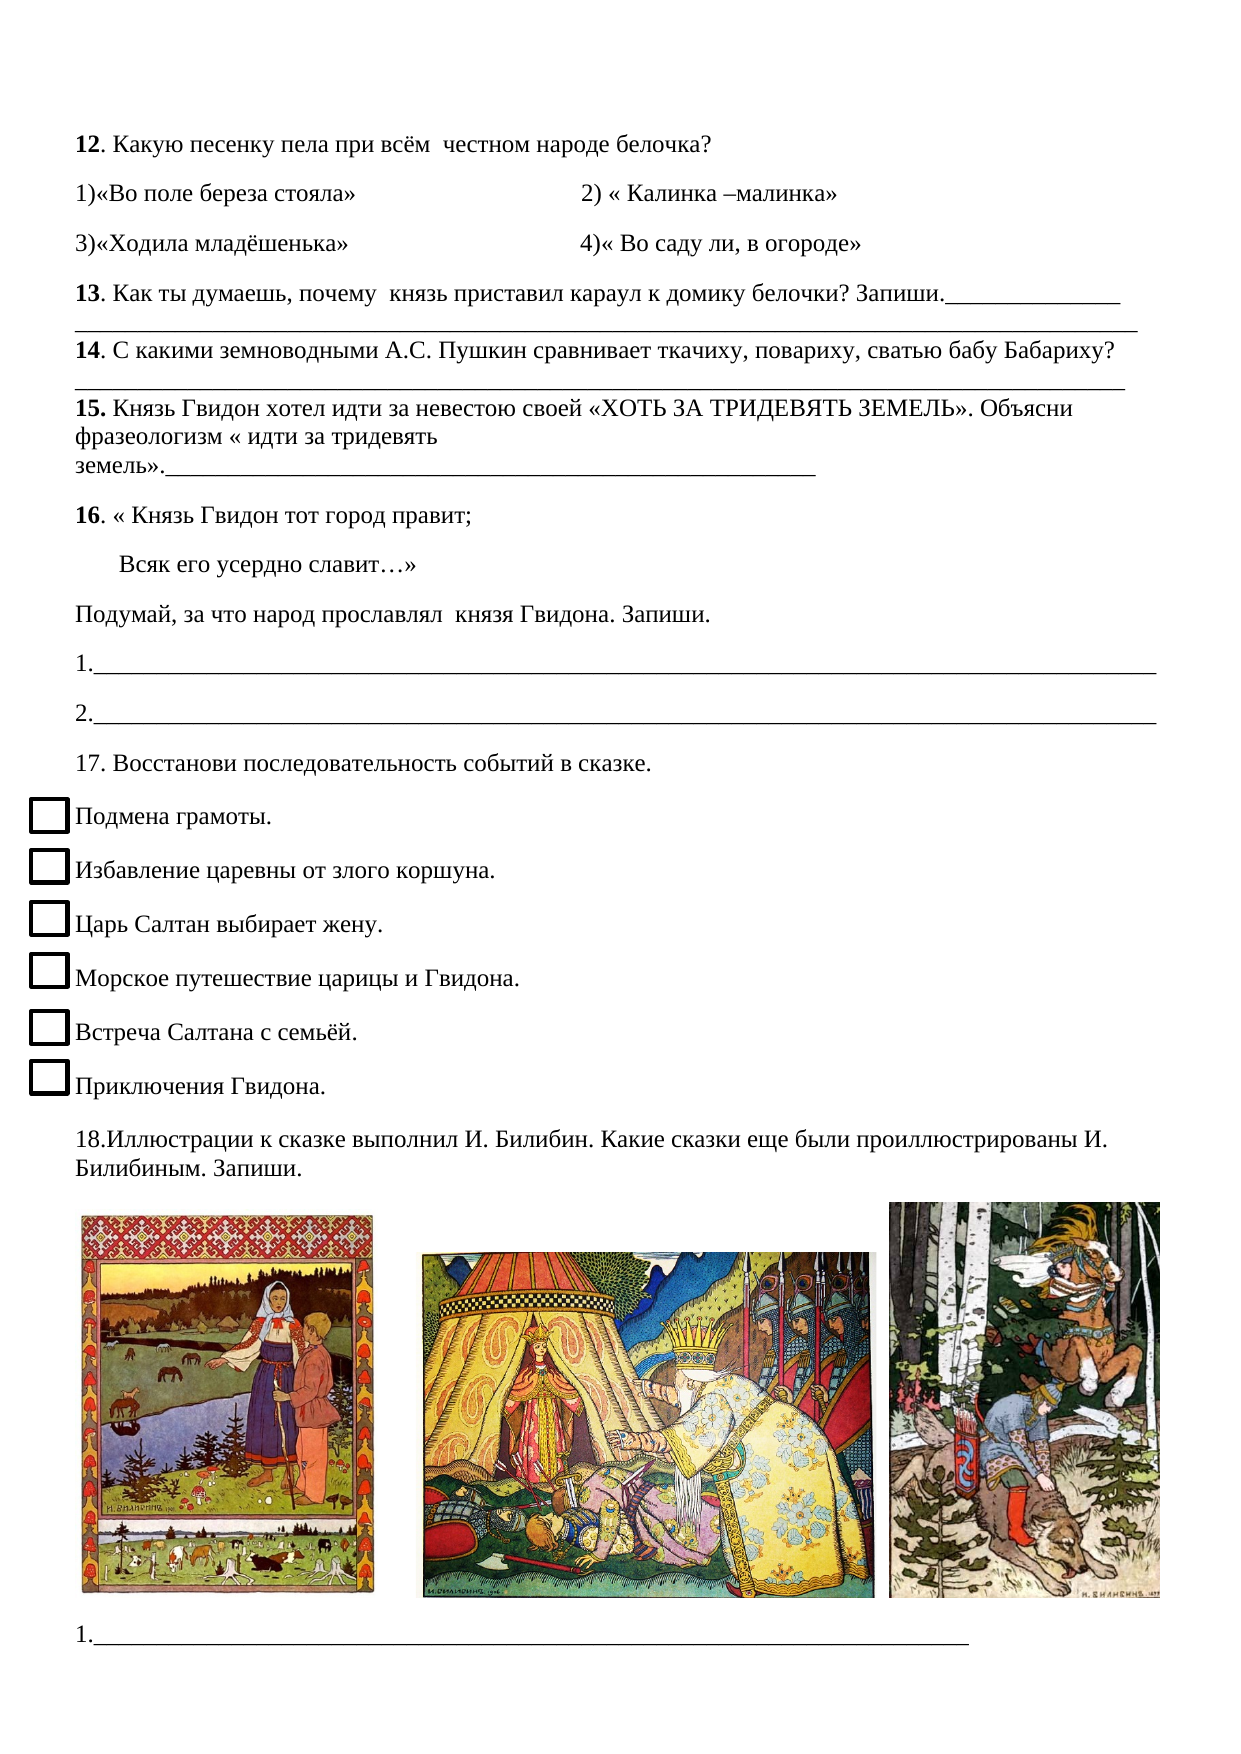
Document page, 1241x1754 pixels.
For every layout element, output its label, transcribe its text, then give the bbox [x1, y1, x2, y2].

text 18.Иллюстрации к сказке выполнил И. Билибин. Какие сказки еще были проиллюстрированы И. Билибиным. Запиши. [75, 1124, 1165, 1182]
text 15. Князь Гвидон хотел идти за невестою своей «ХОТЬ ЗА ТРИДЕВЯТЬ ЗЕМЕЛЬ». Объясни фразеологизм « идти за тридевять земель».____________________________________________________ [75, 393, 1165, 479]
picture [415, 1252, 877, 1598]
text 3)«Ходила младёшенька» 4)« Во саду ли, в огороде» [75, 228, 1165, 257]
text 12. Какую песенку пела при всём честном народе белочка? [75, 129, 1165, 158]
picture [75, 1209, 379, 1598]
text Подумай, за что народ прославлял князя Гвидона. Запиши. [75, 599, 1165, 628]
text Морское путешествие царицы и Гвидона. [75, 963, 1165, 992]
text Избавление царевны от злого коршуна. [75, 855, 1165, 884]
text 13. Как ты думаешь, почему князь приставил караул к домику белочки? Запиши.______________ [75, 278, 1165, 306]
text 17. Восстанови последовательность событий в сказке. [75, 748, 1165, 776]
text 16. « Князь Гвидон тот город правит; [75, 500, 1165, 528]
text _____________________________________________________________________________________ [75, 306, 1165, 335]
text Царь Салтан выбирает жену. [75, 909, 1165, 938]
text 1._____________________________________________________________________________________ [75, 648, 1165, 677]
text Всяк его усердно славит…» [75, 549, 1165, 578]
text Встреча Салтана с семьёй. [75, 1017, 1165, 1046]
text 1.______________________________________________________________________ [75, 1619, 1165, 1647]
text Подмена грамоты. [75, 801, 1165, 830]
text 2._____________________________________________________________________________________ [75, 698, 1165, 727]
picture [889, 1202, 1160, 1598]
text 1)«Во поле береза стояла» 2) « Калинка –малинка» [75, 178, 1165, 207]
text Приключения Гвидона. [75, 1071, 1165, 1099]
text 14. С какими земноводными А.С. Пушкин сравнивает ткачиху, повариху, сватью бабу Бабариху?____________________________________________________________________________________ [75, 335, 1165, 393]
